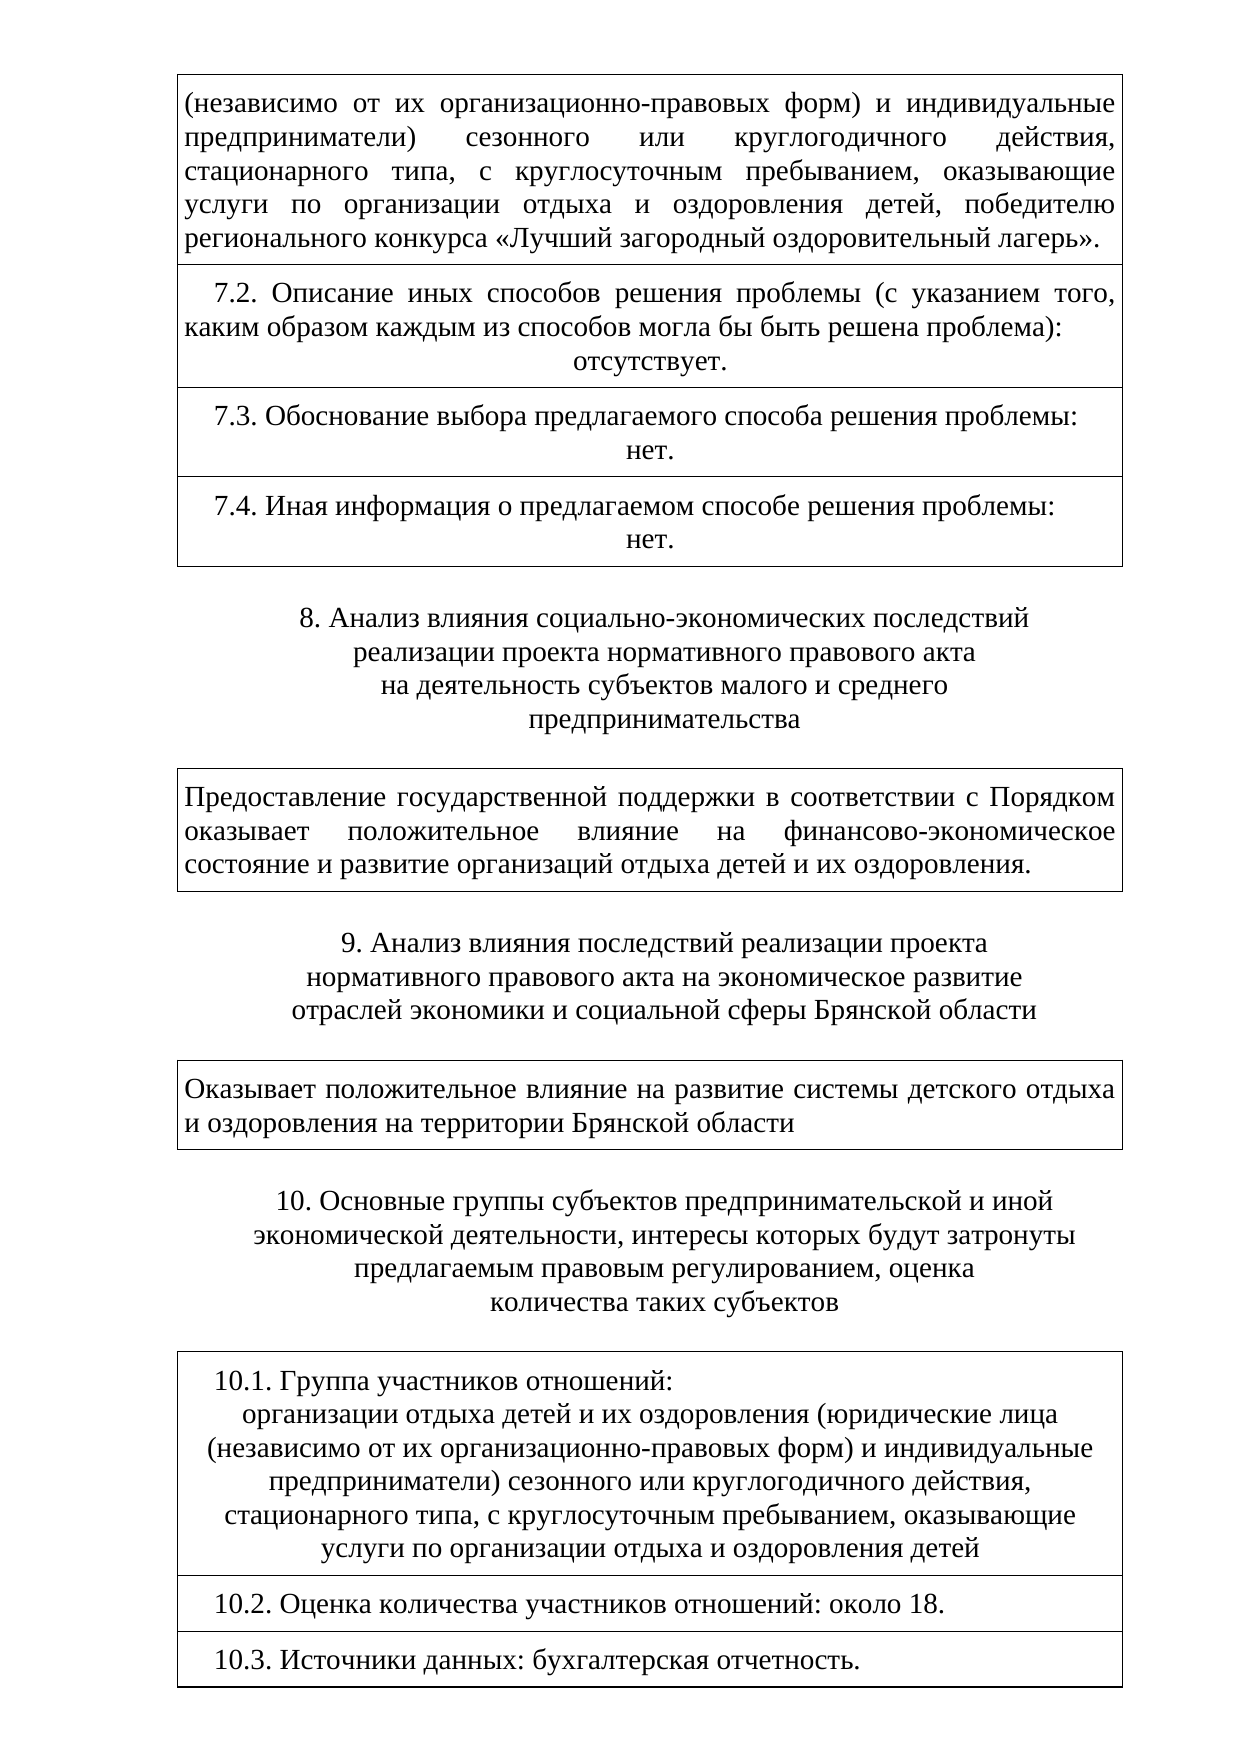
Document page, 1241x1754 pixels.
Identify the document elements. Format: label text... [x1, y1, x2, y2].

text количества таких субъектов [177, 1284, 1152, 1318]
text 8. Анализ влияния социально-экономических последствий [177, 600, 1152, 634]
table_header Предоставление государственной поддержки в соответствии с Порядком оказывает положительное влияние на финансово-экономическое состояние и развитие организаций отдыха детей и их оздоровления. [178, 769, 1122, 891]
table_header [178, 75, 1122, 264]
table_header 10.1. Группа участников отношений: организации отдыха детей и их оздоровления (юридические лица (независимо от их организационно-правовых форм) и индивидуальные предприниматели) сезонного или круглогодичного действия, стационарного типа, с круглосуточным пребыванием, оказывающие услуги по организации отдыха и оздоровления детей [178, 1352, 1122, 1575]
table_cell 7.2. Описание иных способов решения проблемы (с указанием того, каким образом каждым из способов могла бы быть решена проблема): отсутствует. [178, 265, 1122, 387]
text 9. Анализ влияния последствий реализации проекта [177, 925, 1152, 959]
text экономической деятельности, интересы которых будут затронуты [177, 1217, 1152, 1251]
table_header Оказывает положительное влияние на развитие системы детского отдыха и оздоровления на территории Брянской области [178, 1061, 1122, 1149]
text предпринимательства [177, 701, 1152, 734]
text нормативного правового акта на экономическое развитие [177, 959, 1152, 992]
text предлагаемым правовым регулированием, оценка [177, 1251, 1152, 1284]
table_cell 10.2. Оценка количества участников отношений: около 18. [178, 1576, 1122, 1631]
text отраслей экономики и социальной сферы Брянской области [177, 992, 1152, 1026]
table_cell 10.3. Источники данных: бухгалтерская отчетность. [178, 1632, 1122, 1686]
table_cell 7.4. Иная информация о предлагаемом способе решения проблемы: нет. [178, 477, 1122, 566]
table_cell 7.3. Обоснование выбора предлагаемого способа решения проблемы: нет. [178, 388, 1122, 476]
text реализации проекта нормативного правового акта [177, 634, 1152, 667]
text на деятельность субъектов малого и среднего [177, 667, 1152, 701]
text 10. Основные группы субъектов предпринимательской и иной [177, 1183, 1152, 1217]
